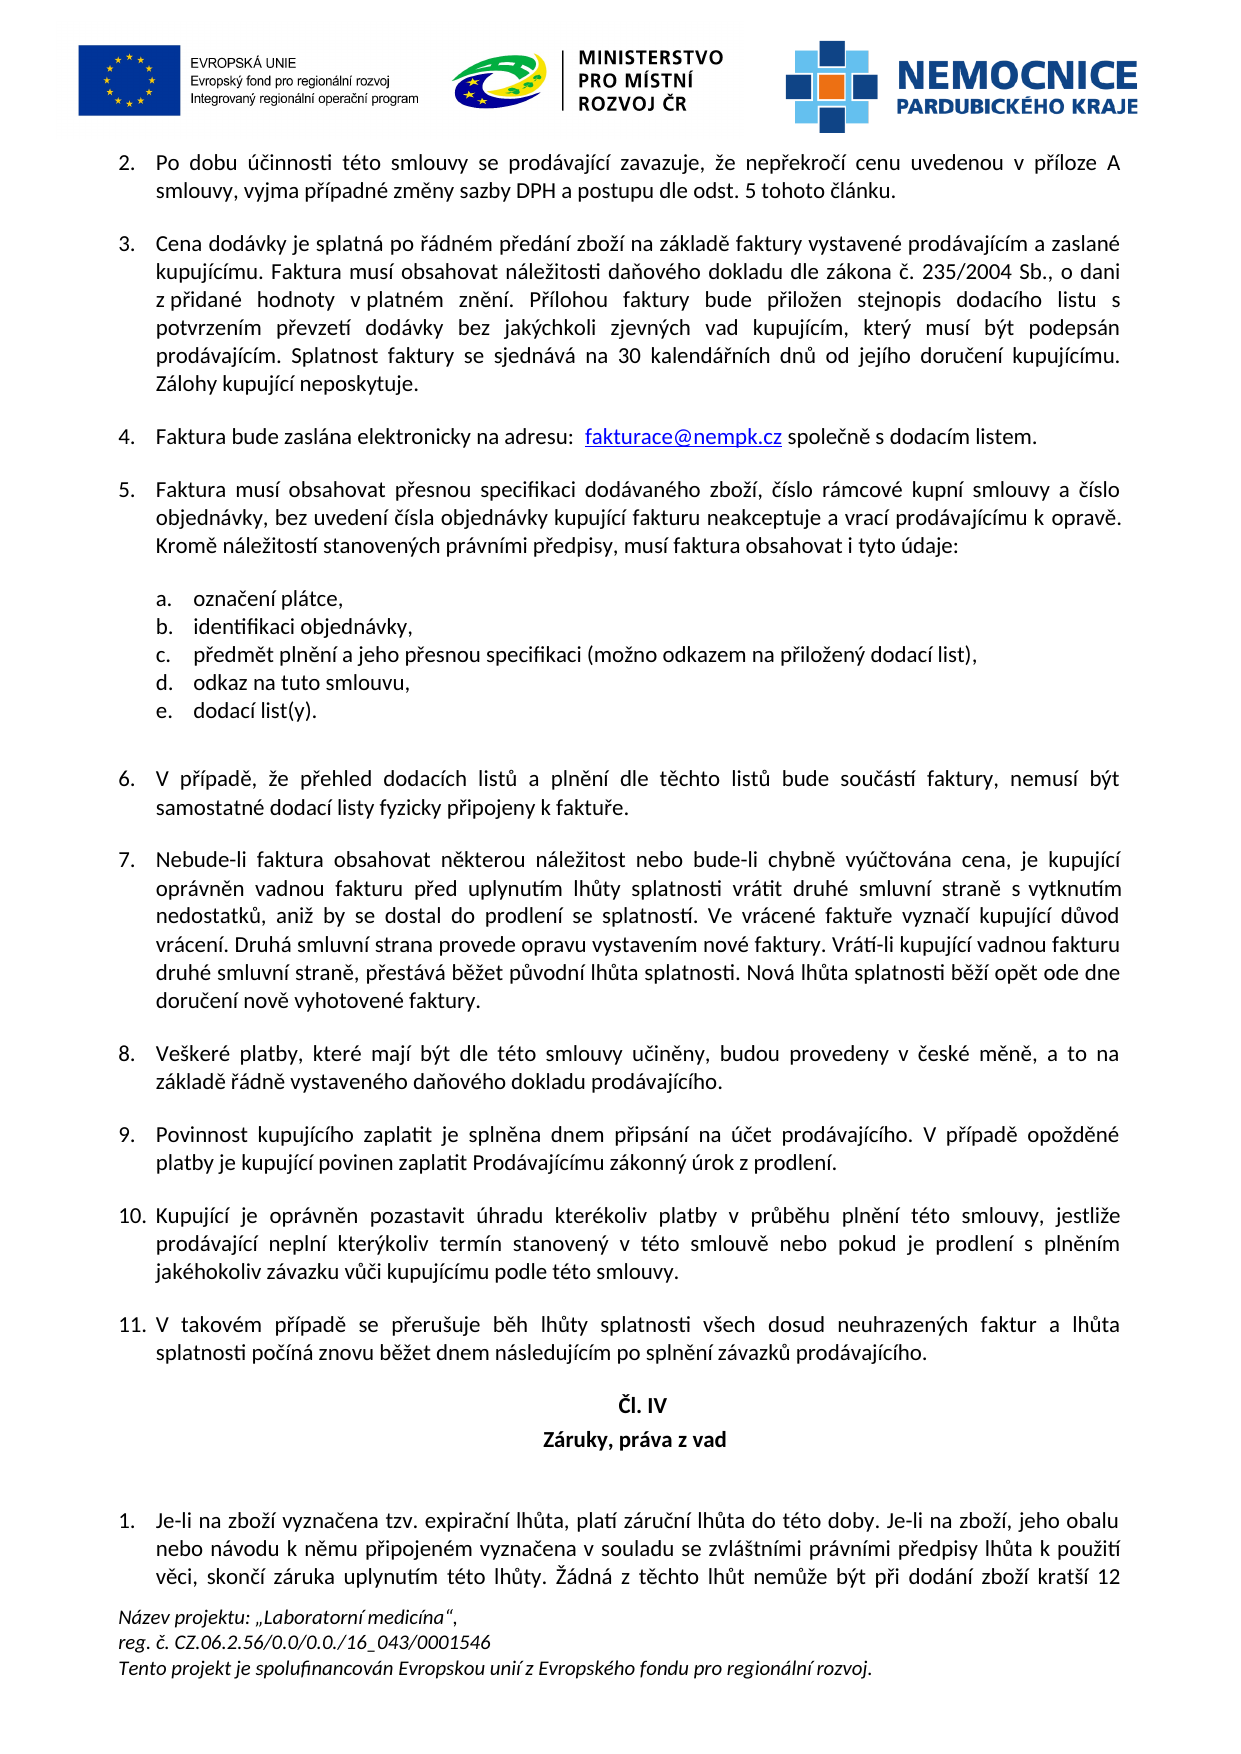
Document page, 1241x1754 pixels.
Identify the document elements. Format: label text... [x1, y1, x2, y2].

subtitle Čl. IV [163, 1391, 1122, 1419]
list Kupující je oprávněn pozastavit úhradu kterékoliv platby v průběhu plnění této smlouvy, jestliže prodávající neplní kterýkoliv termín stanovený v této smlouvě nebo pokud je prodlení s plněním jakéhokoliv závazku vůči kupujícímu podle této smlouvy. [118, 1201, 1122, 1285]
picture [56, 21, 745, 139]
list Faktura bude zaslána elektronicky na adresu: fakturace@nempk.cz společně s dodacím listem. [118, 422, 1122, 450]
list Povinnost kupujícího zaplatit je splněna dnem připsání na účet prodávajícího. V případě opožděné platby je kupující povinen zaplatit Prodávajícímu zákonný úrok z prodlení. [118, 1120, 1122, 1176]
list Veškeré platby, které mají být dle této smlouvy učiněny, budou provedeny v české měně, a to na základě řádně vystaveného daňového dokladu prodávajícího. [118, 1039, 1122, 1095]
list dodací list(y). [156, 696, 1122, 724]
list V případě, že přehled dodacích listů a plnění dle těchto listů bude součástí faktury, nemusí být samostatné dodací listy fyzicky připojeny k faktuře. [118, 764, 1122, 821]
list Cena dodávky je splatná po řádném předání zboží na základě faktury vystavené prodávajícím a zaslané kupujícímu. Faktura musí obsahovat náležitosti daňového dokladu dle zákona č. 235/2004 Sb., o dani z přidané hodnoty v platném znění. Přílohou faktury bude přiložen stejnopis dodacího listu s potvrzením převzetí dodávky bez jakýchkoli zjevných vad kupujícím, který musí být podepsán prodávajícím. Splatnost faktury se sjednává na 30 kalendářních dnů od jejího doručení kupujícímu. Zálohy kupující neposkytuje. [118, 229, 1122, 397]
list odkaz na tuto smlouvu, [156, 668, 1122, 696]
list označení plátce, [156, 584, 1122, 612]
list předmět plnění a jeho přesnou specifikaci (možno odkazem na přiložený dodací list), [156, 640, 1122, 668]
text Záruky, práva z vad [148, 1425, 1122, 1453]
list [118, 1506, 1122, 1590]
list V takovém případě se přerušuje běh lhůty splatnosti všech dosud neuhrazených faktur a lhůta splatnosti počíná znovu běžet dnem následujícím po splnění závazků prodávajícího. [118, 1310, 1122, 1366]
picture [784, 39, 1138, 134]
list identifikaci objednávky, [156, 612, 1122, 640]
list Po dobu účinnosti této smlouvy se prodávající zavazuje, že nepřekročí cenu uvedenou v příloze A smlouvy, vyjma případné změny sazby DPH a postupu dle odst. 5 tohoto článku. [118, 148, 1122, 204]
list Nebude-li faktura obsahovat některou náležitost nebo bude-li chybně vyúčtována cena, je kupující oprávněn vadnou fakturu před uplynutím lhůty splatnosti vrátit druhé smluvní straně s vytknutím nedostatků, aniž by se dostal do prodlení se splatností. Ve vrácené faktuře vyznačí kupující důvod vrácení. Druhá smluvní strana provede opravu vystavením nové faktury. Vrátí-li kupující vadnou fakturu druhé smluvní straně, přestává běžet původní lhůta splatnosti. Nová lhůta splatnosti běží opět ode dne doručení nově vyhotovené faktury. [118, 846, 1122, 1014]
list Faktura musí obsahovat přesnou specifikaci dodávaného zboží, číslo rámcové kupní smlouvy a číslo objednávky, bez uvedení čísla objednávky kupující fakturu neakceptuje a vrací prodávajícímu k opravě. Kromě náležitostí stanovených právními předpisy, musí faktura obsahovat i tyto údaje: [118, 475, 1122, 559]
